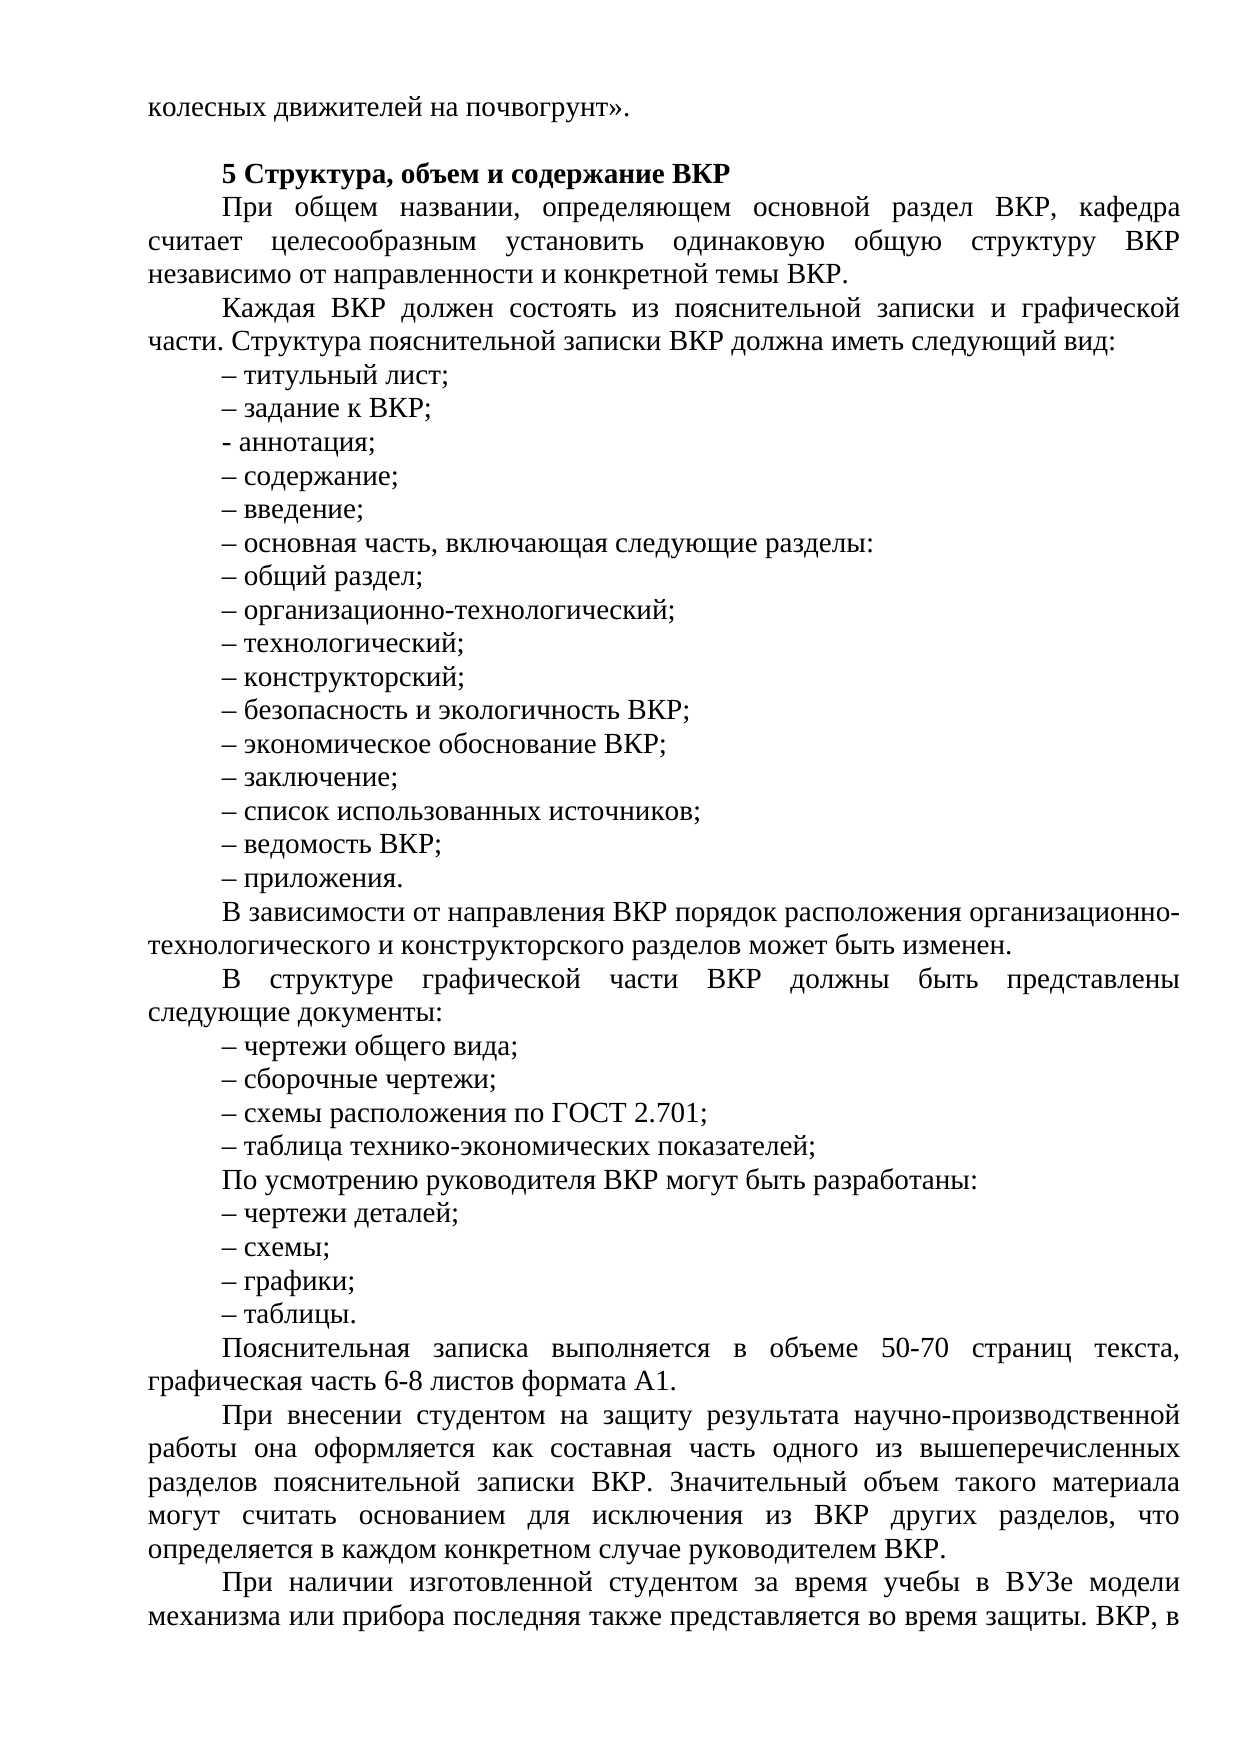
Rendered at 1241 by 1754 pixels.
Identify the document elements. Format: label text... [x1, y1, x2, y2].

text Пояснительная записка выполняется в объеме 50-70 страниц текста, графическая часть 6-8 листов формата А1. [148, 1330, 1181, 1397]
text – содержание; [148, 458, 1181, 491]
text - аннотация; [148, 424, 1181, 458]
text – сборочные чертежи; [148, 1061, 1181, 1095]
text – приложения. [148, 860, 1181, 894]
text – чертежи общего вида; [148, 1028, 1181, 1061]
text – организационно-технологический; [148, 592, 1181, 625]
text – схемы; [148, 1229, 1181, 1263]
text 5 Структура, объем и содержание ВКР [148, 156, 1181, 189]
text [148, 89, 1181, 122]
text – таблицы. [148, 1296, 1181, 1330]
text При общем названии, определяющем основной раздел ВКР, кафедра считает целесообразным установить одинаковую общую структуру ВКР независимо от направленности и конкретной темы ВКР. [148, 189, 1181, 290]
text – задание к ВКР; [148, 391, 1181, 424]
text – технологический; [148, 625, 1181, 659]
text – графики; [148, 1263, 1181, 1296]
text В зависимости от направления ВКР порядок расположения организационно-технологического и конструкторского разделов может быть изменен. [148, 894, 1181, 961]
text – экономическое обоснование ВКР; [148, 726, 1181, 759]
text – конструкторский; [148, 659, 1181, 692]
text – таблица технико-экономических показателей; [148, 1128, 1181, 1162]
text – общий раздел; [148, 558, 1181, 592]
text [148, 1564, 1181, 1632]
text – схемы расположения по ГОСТ 2.701; [148, 1095, 1181, 1128]
text Каждая ВКР должен состоять из пояснительной записки и графической части. Структура пояснительной записки ВКР должна иметь следующий вид: [148, 290, 1181, 357]
text – безопасность и экологичность ВКР; [148, 692, 1181, 726]
text В структуре графической части ВКР должны быть представлены следующие документы: [148, 961, 1181, 1028]
text – список использованных источников; [148, 793, 1181, 827]
text – заключение; [148, 759, 1181, 793]
text По усмотрению руководителя ВКР могут быть разработаны: [148, 1162, 1181, 1196]
text При внесении студентом на защиту результата научно-производственной работы она оформляется как составная часть одного из вышеперечисленных разделов пояснительной записки ВКР. Значительный объем такого материала могут считать основанием для исключения из ВКР других разделов, что определяется в каждом конкретном случае руководителем ВКР. [148, 1397, 1181, 1564]
text – основная часть, включающая следующие разделы: [148, 525, 1181, 558]
text – чертежи деталей; [148, 1196, 1181, 1229]
text – введение; [148, 491, 1181, 525]
text – ведомость ВКР; [148, 827, 1181, 860]
text – титульный лист; [148, 357, 1181, 391]
